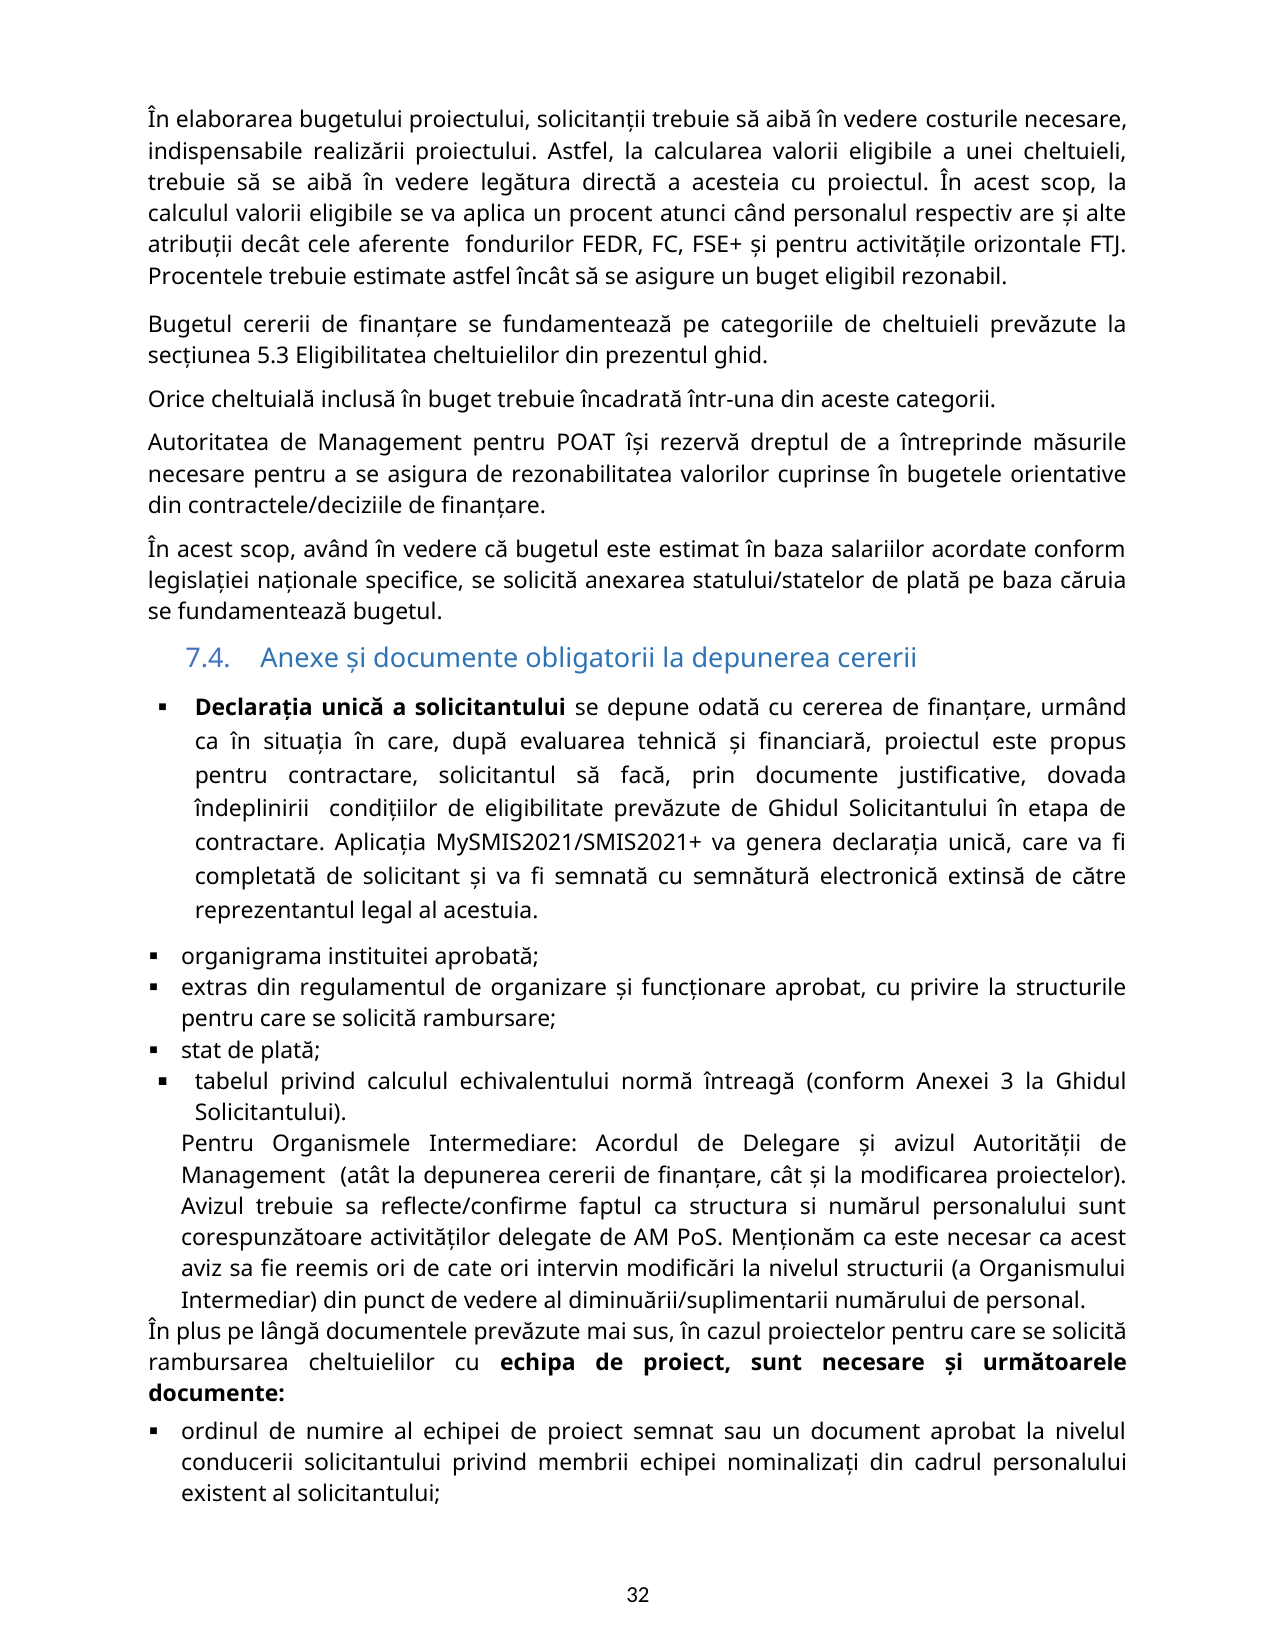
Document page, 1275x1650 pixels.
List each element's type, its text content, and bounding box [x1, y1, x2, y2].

subtitle Anexe și documente obligatorii la depunerea cererii [185, 639, 1127, 676]
text Orice cheltuială inclusă în buget trebuie încadrată într-una din aceste categorii. [148, 383, 1127, 414]
list ordinul de numire al echipei de proiect semnat sau un document aprobat la nivelul conducerii solicitantului privind membrii echipei nominalizați din cadrul personalului existent al solicitantului; [148, 1415, 1127, 1509]
list Declarația unică a solicitantului se depune odată cu cererea de finanțare, urmând ca în situația în care, după evaluarea tehnică și financiară, proiectul este propus pentru contractare, solicitantul să facă, prin documente justificative, dovada îndeplinirii condițiilor de eligibilitate prevăzute de Ghidul Solicitantului în etapa de contractare. Aplicația MySMIS2021/SMIS2021+ va genera declarația unică, care va fi completată de solicitant și va fi semnată cu semnătură electronică extinsă de către reprezentantul legal al acestuia. [157, 691, 1127, 925]
text În plus pe lângă documentele prevăzute mai sus, în cazul proiectelor pentru care se solicită rambursarea cheltuielilor cu echipa de proiect, sunt necesare și următoarele documente: [148, 1315, 1127, 1409]
list stat de plată; [148, 1034, 1127, 1065]
list extras din regulamentul de organizare și funcționare aprobat, cu privire la structurile pentru care se solicită rambursare; [148, 971, 1127, 1034]
text În acest scop, având în vedere că bugetul este estimat în baza salariilor acordate conform legislației naționale specifice, se solicită anexarea statului/statelor de plată pe baza căruia se fundamentează bugetul. [148, 533, 1127, 626]
text Pentru Organismele Intermediare: Acordul de Delegare și avizul Autorității de Management (atât la depunerea cererii de finanțare, cât și la modificarea proiectelor). Avizul trebuie sa reflecte/confirme faptul ca structura si numărul personalului sunt corespunzătoare activităților delegate de AM PoS. Menționăm ca este necesar ca acest aviz sa fie reemis ori de cate ori intervin modificări la nivelul structurii (a Organismului Intermediar) din punct de vedere al diminuării/suplimentarii numărului de personal. [181, 1127, 1127, 1315]
list tabelul privind calculul echivalentului normă întreagă (conform Anexei 3 la Ghidul Solicitantului). [157, 1065, 1127, 1127]
text Autoritatea de Management pentru POAT îşi rezervă dreptul de a întreprinde măsurile necesare pentru a se asigura de rezonabilitatea valorilor cuprinse în bugetele orientative din contractele/deciziile de finanțare. [148, 426, 1127, 520]
text Bugetul cererii de finanțare se fundamentează pe categoriile de cheltuieli prevăzute la secțiunea 5.3 Eligibilitatea cheltuielilor din prezentul ghid. [148, 308, 1127, 370]
text În elaborarea bugetului proiectului, solicitanții trebuie să aibă în vedere costurile necesare, indispensabile realizării proiectului. Astfel, la calcularea valorii eligibile a unei cheltuieli, trebuie să se aibă în vedere legătura directă a acesteia cu proiectul. În acest scop, la calculul valorii eligibile se va aplica un procent atunci când personalul respectiv are și alte atribuții decât cele aferente fondurilor FEDR, FC, FSE+ și pentru activitățile orizontale FTJ. Procentele trebuie estimate astfel încât să se asigure un buget eligibil rezonabil. [148, 103, 1127, 291]
list organigrama instituitei aprobată; [148, 940, 1127, 971]
